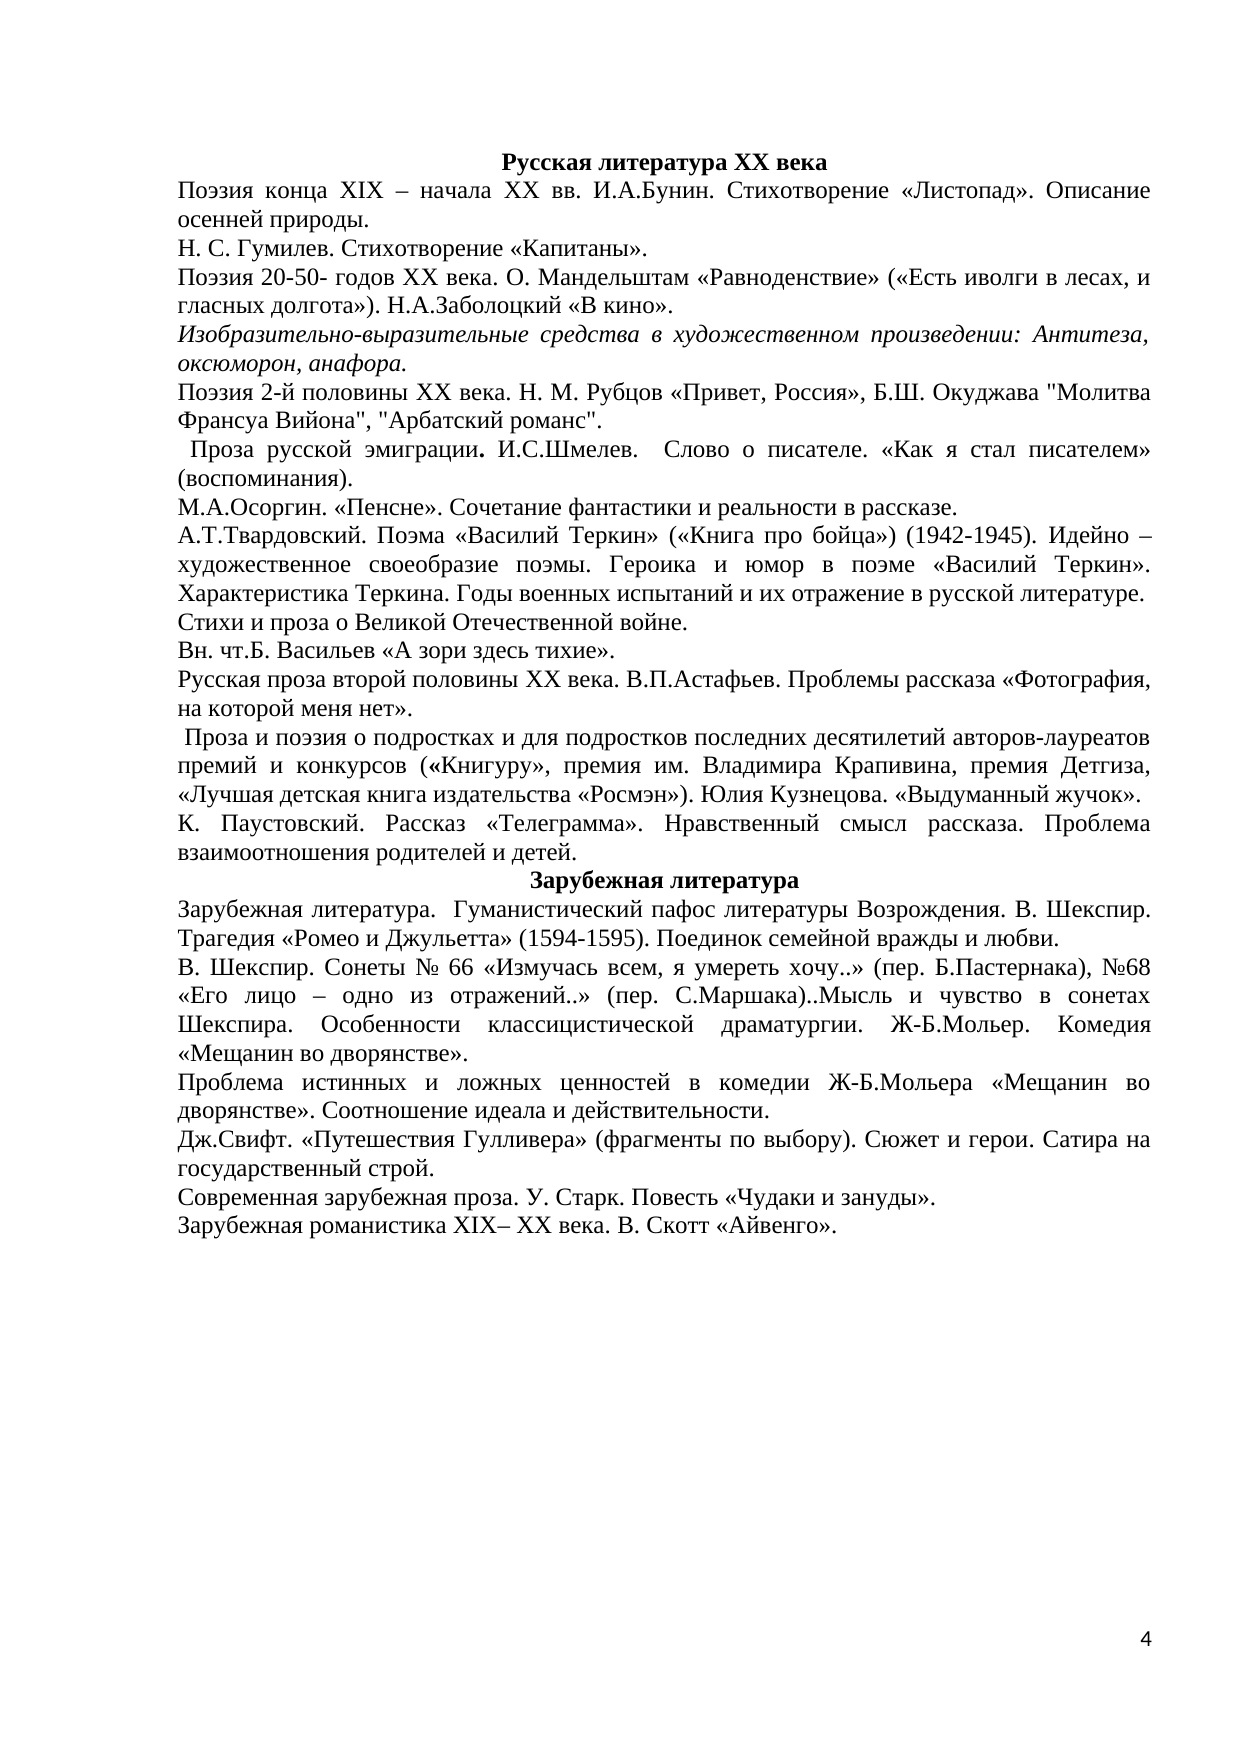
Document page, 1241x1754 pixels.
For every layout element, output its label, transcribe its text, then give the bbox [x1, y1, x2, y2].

text Проза и поэзия о подростках и для подростков последних десятилетий авторов-лауреатов премий и конкурсов («Книгуру», премия им. Владимира Крапивина, премия Детгиза, «Лучшая детская книга издательства «Росмэн»). Юлия Кузнецова. «Выдуманный жучок». [177, 722, 1152, 808]
text Современная зарубежная проза. У. Старк. Повесть «Чудаки и зануды». [177, 1182, 1152, 1211]
text Н. С. Гумилев. Стихотворение «Капитаны». [177, 233, 1152, 262]
text Вн. чт.Б. Васильев «А зори здесь тихие». [177, 636, 1152, 664]
text В. Шекспир. Сонеты № 66 «Измучась всем, я умереть хочу..» (пер. Б.Пастернака), №68 «Его лицо – одно из отражений..» (пер. С.Маршака)..Мысль и чувство в сонетах Шекспира. Особенности классицистической драматургии. Ж-Б.Мольер. Комедия «Мещанин во дворянстве». [177, 952, 1152, 1067]
text Поэзия 20-50- годов XX века. О. Мандельштам «Равноденствие» («Есть иволги в лесах, и гласных долгота»). Н.А.Заболоцкий «В кино». [177, 262, 1152, 319]
text Поэзия конца XIX – начала XX вв. И.А.Бунин. Стихотворение «Листопад». Описание осенней природы. [177, 176, 1152, 233]
text Дж.Свифт. «Путешествия Гулливера» (фрагменты по выбору). Сюжет и герои. Сатира на государственный строй. [177, 1124, 1152, 1182]
text А.Т.Твардовский. Поэма «Василий Теркин» («Книга про бойца») (1942-1945). Идейно – художественное своеобразие поэмы. Героика и юмор в поэме «Василий Теркин». Характеристика Теркина. Годы военных испытаний и их отражение в русской литературе. [177, 521, 1152, 607]
text Проблема истинных и ложных ценностей в комедии Ж-Б.Мольера «Мещанин во дворянстве». Соотношение идеала и действительности. [177, 1067, 1152, 1124]
text Проза русской эмиграции. И.С.Шмелев. Слово о писателе. «Как я стал писателем» (воспоминания). [177, 434, 1152, 492]
text Зарубежная литература [177, 866, 1152, 894]
text Стихи и проза о Великой Отечественной войне. [177, 607, 1152, 636]
text Зарубежная романистика XIX– ХХ века. В. Скотт «Айвенго». [177, 1211, 1152, 1239]
text Русская проза второй половины XX века. В.П.Астафьев. Проблемы рассказа «Фотография, на которой меня нет». [177, 664, 1152, 722]
text Русская литература XX века [177, 147, 1152, 176]
text М.А.Осоргин. «Пенсне». Сочетание фантастики и реальности в рассказе. [177, 492, 1152, 521]
text Зарубежная литература. Гуманистический пафос литературы Возрождения. В. Шекспир. Трагедия «Ромео и Джульетта» (1594-1595). Поединок семейной вражды и любви. [177, 894, 1152, 952]
text Поэзия 2-й половины XX века. Н. М. Рубцов «Привет, Россия», Б.Ш. Окуджава "Молитва Франсуа Вийона", "Арбатский романс". [177, 377, 1152, 434]
text Изобразительно-выразительные средства в художественном произведении: Антитеза, оксюморон, анафора. [177, 319, 1152, 377]
text К. Паустовский. Рассказ «Телеграмма». Нравственный смысл рассказа. Проблема взаимоотношения родителей и детей. [177, 808, 1152, 866]
